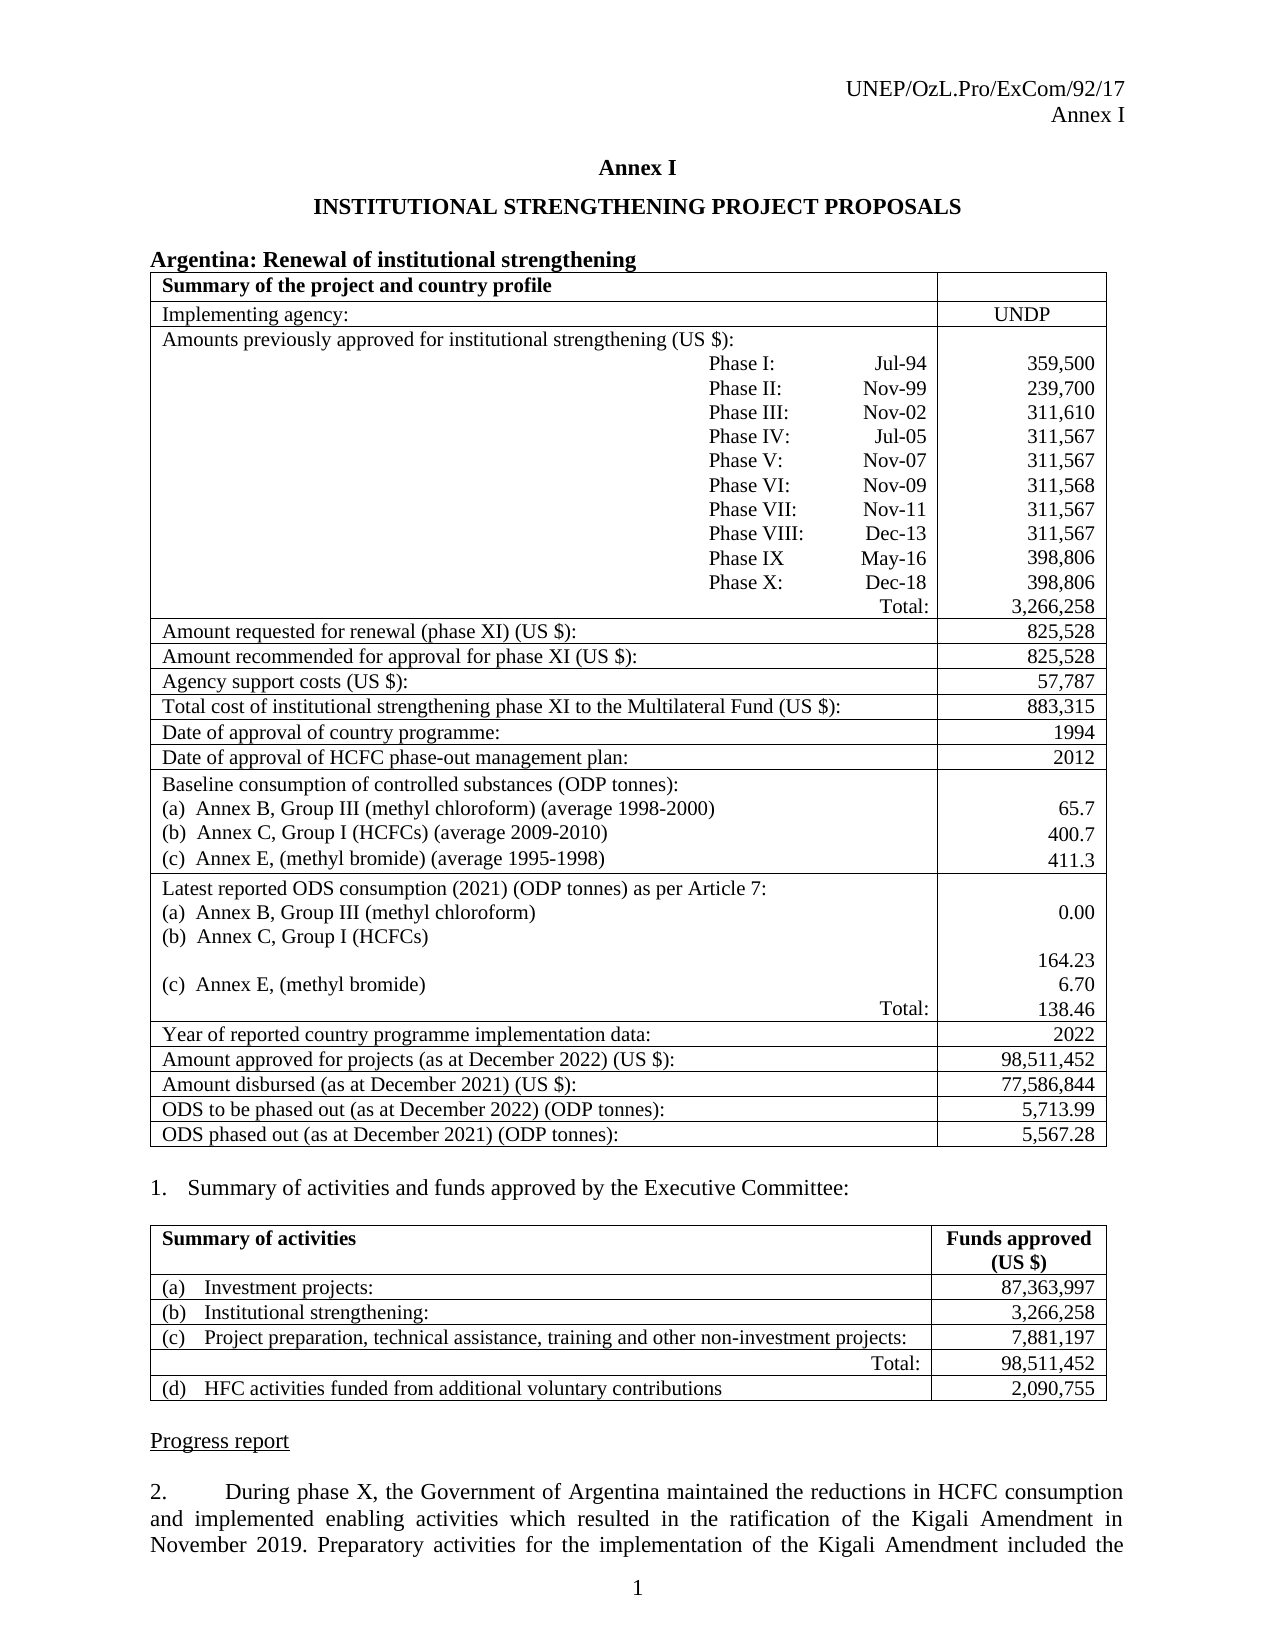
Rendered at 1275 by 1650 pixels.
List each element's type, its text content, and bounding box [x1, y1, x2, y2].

table_cell Phase V: [151, 448, 811, 472]
table_cell (c) [151, 1325, 204, 1349]
table_cell Project preparation, technical assistance, training and other non-investment projects: [204, 1325, 931, 1349]
table_header Summary of the project and country profile [151, 273, 937, 301]
table_cell (a) [151, 1275, 204, 1299]
table_cell Amount recommended for approval for phase XI (US $): [151, 644, 937, 668]
table_cell Phase IX [151, 545, 811, 569]
table_cell Implementing agency: [151, 302, 937, 326]
table_cell [938, 874, 1106, 900]
table_cell 311,568 [938, 473, 1106, 497]
subtitle Summary of activities and funds approved by the Executive Committee: [150, 1173, 1125, 1200]
table_cell Jul-94 [811, 351, 937, 375]
table_cell (b) [151, 1300, 204, 1324]
table_cell 398,806 [938, 545, 1106, 569]
table_cell 311,567 [938, 424, 1106, 448]
table_cell Nov-07 [811, 448, 937, 472]
table_cell Amount requested for renewal (phase XI) (US $): [151, 619, 937, 643]
table_cell Phase I: [151, 351, 811, 375]
table_cell Total: [151, 996, 937, 1021]
table_cell Amount approved for projects (as at December 2022) (US $): [151, 1047, 937, 1071]
table_cell 411.3 [938, 846, 1106, 872]
table_cell 311,567 [938, 448, 1106, 472]
table_cell 2,090,755 [932, 1376, 1106, 1399]
table_header Funds approved (US $) [932, 1226, 1106, 1274]
table_cell Phase VI: [151, 473, 811, 497]
table_cell 87,363,997 [932, 1275, 1106, 1299]
table_cell Latest reported ODS consumption (2021) (ODP tonnes) as per Article 7: [151, 874, 937, 900]
table_cell 398,806 [938, 570, 1106, 594]
table_cell Total cost of institutional strengthening phase XI to the Multilateral Fund (US $): [151, 695, 937, 718]
table_cell Amounts previously approved for institutional strengthening (US $): [151, 327, 937, 351]
table_cell [938, 327, 1106, 351]
table_cell 5,567.28 [938, 1122, 1106, 1146]
table_cell (c) Annex E, (methyl bromide) [151, 972, 937, 996]
table_cell Phase III: [151, 400, 811, 424]
table_cell ODS to be phased out (as at December 2022) (ODP tonnes): [151, 1097, 937, 1121]
table_cell Baseline consumption of controlled substances (ODP tonnes): [151, 770, 937, 796]
table_cell 0.00 [938, 900, 1106, 924]
text institutional strengthening project proposals [150, 193, 1125, 219]
table_cell Total: [151, 594, 937, 618]
table_cell Jul-05 [811, 424, 937, 448]
table_cell Dec-13 [811, 521, 937, 545]
table_cell (b) Annex C, Group I (HCFCs) [151, 924, 937, 972]
table_cell UNDP [938, 302, 1106, 326]
table_cell Phase II: [151, 375, 811, 400]
table_header Summary of activities [151, 1226, 931, 1274]
table_header [938, 273, 1106, 301]
table_cell Total: [151, 1350, 931, 1374]
table_cell Agency support costs (US $): [151, 669, 937, 693]
table_cell 65.7 [938, 796, 1106, 820]
table_cell 311,567 [938, 497, 1106, 521]
table_cell 164.23 [938, 924, 1106, 972]
table_cell 359,500 [938, 351, 1106, 375]
table_cell 2022 [938, 1022, 1106, 1046]
table_cell 138.46 [938, 996, 1106, 1021]
table_cell Institutional strengthening: [204, 1300, 931, 1324]
table_cell Nov-02 [811, 400, 937, 424]
table_cell (d) [151, 1376, 204, 1399]
table_cell 7,881,197 [932, 1325, 1106, 1349]
table_cell 98,511,452 [938, 1047, 1106, 1071]
table_cell Date of approval of HCFC phase-out management plan: [151, 745, 937, 769]
table_cell 239,700 [938, 375, 1106, 400]
table_cell May-16 [811, 545, 937, 569]
table_cell 1994 [938, 720, 1106, 744]
table_cell Dec-18 [811, 570, 937, 594]
table_cell 5,713.99 [938, 1097, 1106, 1121]
table_cell (a) Annex B, Group III (methyl chloroform) (average 1998-2000) [151, 796, 937, 820]
table_cell Nov-99 [811, 375, 937, 400]
table_cell 6.70 [938, 972, 1106, 996]
table_cell 311,610 [938, 400, 1106, 424]
table_cell Phase X: [151, 570, 811, 594]
table_cell ODS phased out (as at December 2021) (ODP tonnes): [151, 1122, 937, 1146]
text Argentina: Renewal of institutional strengthening [150, 246, 1125, 272]
table_cell 77,586,844 [938, 1072, 1106, 1096]
table_cell 3,266,258 [932, 1300, 1106, 1324]
table_cell Phase VII: [151, 497, 811, 521]
table_cell HFC activities funded from additional voluntary contributions [204, 1376, 931, 1399]
text Progress report [150, 1427, 1125, 1453]
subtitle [150, 1478, 1125, 1557]
table_cell 825,528 [938, 619, 1106, 643]
table_cell Date of approval of country programme: [151, 720, 937, 744]
table_cell Investment projects: [204, 1275, 931, 1299]
table_cell 400.7 [938, 820, 1106, 846]
table_cell 98,511,452 [932, 1350, 1106, 1374]
table_cell Nov-09 [811, 473, 937, 497]
table_cell 57,787 [938, 669, 1106, 693]
table_cell Nov-11 [811, 497, 937, 521]
table_cell 311,567 [938, 521, 1106, 545]
table_cell Year of reported country programme implementation data: [151, 1022, 937, 1046]
table_cell 3,266,258 [938, 594, 1106, 618]
table_cell 825,528 [938, 644, 1106, 668]
text Annex I [150, 154, 1125, 180]
table_cell Phase VIII: [151, 521, 811, 545]
table_cell (a) Annex B, Group III (methyl chloroform) [151, 900, 937, 924]
table_cell 2012 [938, 745, 1106, 769]
table_cell [938, 770, 1106, 796]
table_cell 883,315 [938, 695, 1106, 718]
table_cell Amount disbursed (as at December 2021) (US $): [151, 1072, 937, 1096]
table_cell (c) Annex E, (methyl bromide) (average 1995-1998) [151, 846, 937, 872]
table_cell (b) Annex C, Group I (HCFCs) (average 2009-2010) [151, 820, 937, 846]
table_cell Phase IV: [151, 424, 811, 448]
